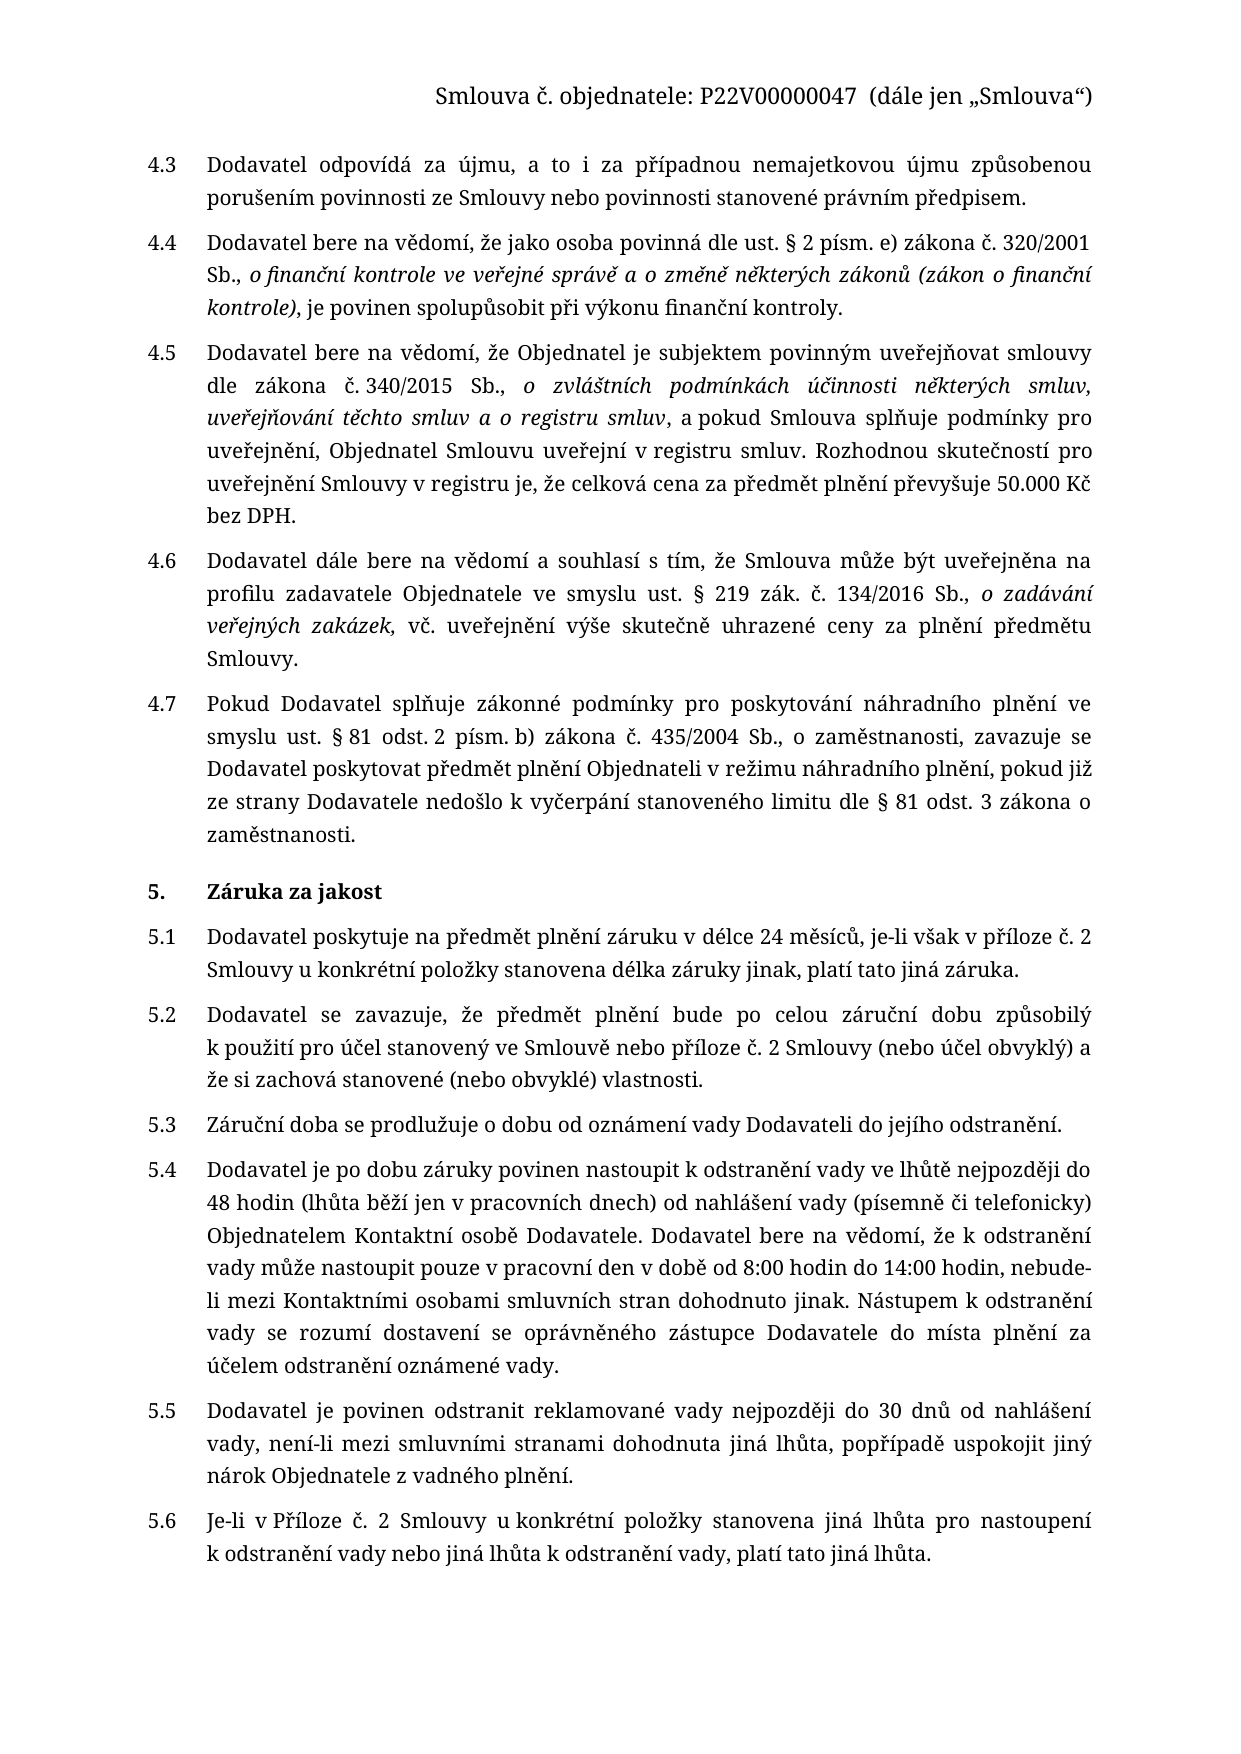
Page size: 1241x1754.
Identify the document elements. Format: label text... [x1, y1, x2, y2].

list Pokud Dodavatel splňuje zákonné podmínky pro poskytování náhradního plnění ve smyslu ust. § 81 odst. 2 písm. b) zákona č. 435/2004 Sb., o zaměstnanosti, zavazuje se Dodavatel poskytovat předmět plnění Objednateli v režimu náhradního plnění, pokud již ze strany Dodavatele nedošlo k vyčerpání stanoveného limitu dle § 81 odst. 3 zákona o zaměstnanosti. [148, 689, 1093, 848]
list Záruční doba se prodlužuje o dobu od oznámení vady Dodavateli do jejího odstranění. [148, 1110, 1093, 1139]
list Dodavatel bere na vědomí, že jako osoba povinná dle ust. § 2 písm. e) zákona č. 320/2001 Sb., o finanční kontrole ve veřejné správě a o změně některých zákonů (zákon o finanční kontrole), je povinen spolupůsobit při výkonu finanční kontroly. [148, 228, 1093, 322]
list Dodavatel je povinen odstranit reklamované vady nejpozději do 30 dnů od nahlášení vady, není-li mezi smluvními stranami dohodnuta jiná lhůta, popřípadě uspokojit jiný nárok Objednatele z vadného plnění. [148, 1396, 1093, 1490]
list Dodavatel odpovídá za újmu, a to i za případnou nemajetkovou újmu způsobenou porušením povinnosti ze Smlouvy nebo povinnosti stanovené právním předpisem. [148, 150, 1093, 211]
list Dodavatel poskytuje na předmět plnění záruku v délce 24 měsíců, je-li však v příloze č. 2 Smlouvy u konkrétní položky stanovena délka záruky jinak, platí tato jiná záruka. [148, 922, 1093, 983]
list Dodavatel dále bere na vědomí a souhlasí s tím, že Smlouva může být uveřejněna na profilu zadavatele Objednatele ve smyslu ust. § 219 zák. č. 134/2016 Sb., o zadávání veřejných zakázek, vč. uveřejnění výše skutečně uhrazené ceny za plnění předmětu Smlouvy. [148, 546, 1093, 673]
list Dodavatel je po dobu záruky povinen nastoupit k odstranění vady ve lhůtě nejpozději do 48 hodin (lhůta běží jen v pracovních dnech) od nahlášení vady (písemně či telefonicky) Objednatelem Kontaktní osobě Dodavatele. Dodavatel bere na vědomí, že k odstranění vady může nastoupit pouze v pracovní den v době od 8:00 hodin do 14:00 hodin, nebude-li mezi Kontaktními osobami smluvních stran dohodnuto jinak. Nástupem k odstranění vady se rozumí dostavení se oprávněného zástupce Dodavatele do místa plnění za účelem odstranění oznámené vady. [148, 1156, 1093, 1379]
list Záruka za jakost [148, 877, 1093, 906]
list Je-li v Příloze č. 2 Smlouvy u konkrétní položky stanovena jiná lhůta pro nastoupení k odstranění vady nebo jiná lhůta k odstranění vady, platí tato jiná lhůta. [148, 1507, 1093, 1568]
list Dodavatel bere na vědomí, že Objednatel je subjektem povinným uveřejňovat smlouvy dle zákona č. 340/2015 Sb., o zvláštních podmínkách účinnosti některých smluv, uveřejňování těchto smluv a o registru smluv, a pokud Smlouva splňuje podmínky pro uveřejnění, Objednatel Smlouvu uveřejní v registru smluv. Rozhodnou skutečností pro uveřejnění Smlouvy v registru je, že celková cena za předmět plnění převyšuje 50.000 Kč bez DPH. [148, 338, 1093, 530]
list Dodavatel se zavazuje, že předmět plnění bude po celou záruční dobu způsobilý k použití pro účel stanovený ve Smlouvě nebo příloze č. 2 Smlouvy (nebo účel obvyklý) a že si zachová stanovené (nebo obvyklé) vlastnosti. [148, 1000, 1093, 1094]
